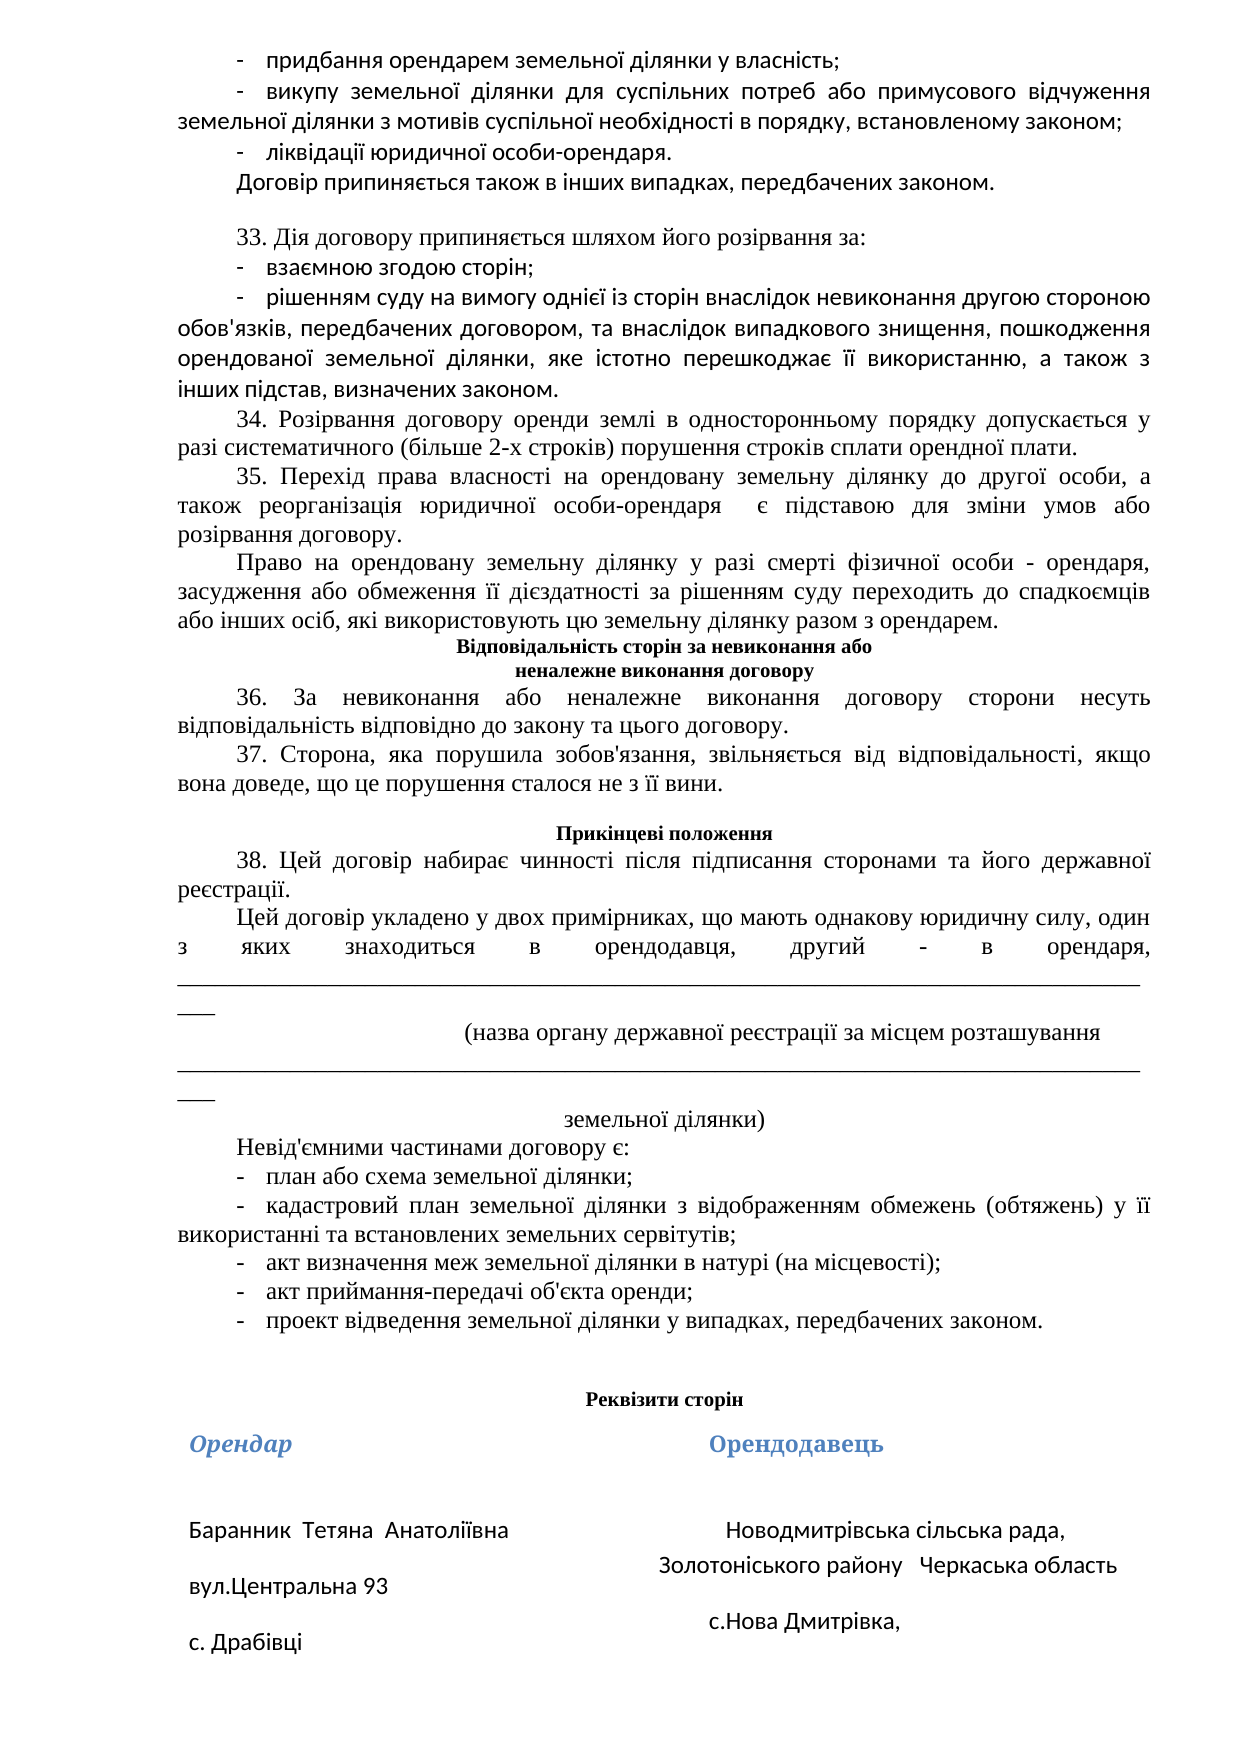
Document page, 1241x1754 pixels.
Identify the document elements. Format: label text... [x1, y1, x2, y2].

list проект відведення земельної ділянки у випадках, передбачених законом. [177, 1305, 1152, 1334]
list ліквідації юридичної особи-орендаря. [177, 136, 1152, 166]
text 36. За невиконання або неналежне виконання договору сторони несуть відповідальність відповідно до закону та цього договору. [177, 682, 1152, 739]
subtitle неналежне виконання договору [177, 658, 1152, 682]
text 33. Дія договору припиняється шляхом його розірвання за: [177, 222, 1152, 251]
list план або схема земельної ділянки; [177, 1161, 1152, 1190]
text Цей договір укладено у двох примірниках, що мають однакову юридичну силу, один з яких знаходиться в орендодавця, другий - в орендаря, ________________________________________________________________________________ [177, 902, 1152, 1017]
list акт визначення меж земельної ділянки в натурі (на місцевості); [177, 1247, 1152, 1276]
list придбання орендарем земельної ділянки у власність; [177, 44, 1152, 75]
text Договір припиняється також в інших випадках, передбачених законом. [236, 166, 1152, 197]
list рішенням суду на вимогу однієї із сторін внаслідок невиконання другою стороною обов'язків, передбачених договором, та внаслідок випадкового знищення, пошкодження орендованої земельної ділянки, яке істотно перешкоджає її використанню, а також з інших підстав, визначених законом. [177, 282, 1152, 404]
subtitle Реквізити сторін [177, 1386, 1152, 1411]
text ________________________________________________________________________________ [177, 1046, 1152, 1104]
list взаємною згодою сторін; [236, 251, 1152, 282]
subtitle Прикінцеві положення [177, 821, 1152, 845]
list кадастровий план земельної ділянки з відображенням обмежень (обтяжень) у її використанні та встановлених земельних сервітутів; [177, 1190, 1152, 1247]
table_header Орендодавець [648, 1411, 1181, 1514]
list викупу земельної ділянки для суспільних потреб або примусового відчуження земельної ділянки з мотивів суспільної необхідності в порядку, встановленому законом; [177, 75, 1152, 136]
list акт приймання-передачі об'єкта оренди; [177, 1276, 1152, 1305]
text Невід'ємними частинами договору є: [177, 1132, 1152, 1161]
text 35. Перехід права власності на орендовану земельну ділянку до другої особи, а також реорганізація юридичної особи-орендаря є підставою для зміни умов або розірвання договору. [177, 461, 1152, 547]
text земельної ділянки) [177, 1104, 1152, 1132]
text 37. Сторона, яка порушила зобов'язання, звільняється від відповідальності, якщо вона доведе, що це порушення сталося не з її вини. [177, 739, 1152, 797]
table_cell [648, 1514, 1181, 1681]
subtitle Відповідальність сторін за невиконання або [177, 634, 1152, 658]
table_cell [177, 1514, 647, 1681]
table_header Орендар [177, 1411, 647, 1514]
text (назва органу державної реєстрації за місцем розташування [177, 1017, 1152, 1046]
text 34. Розірвання договору оренди землі в односторонньому порядку допускається у разі систематичного (більше 2-х строків) порушення строків сплати орендної плати. [177, 404, 1152, 461]
text Право на орендовану земельну ділянку у разі смерті фізичної особи - орендаря, засудження або обмеження її дієздатності за рішенням суду переходить до спадкоємців або інших осіб, які використовують цю земельну ділянку разом з орендарем. [177, 547, 1152, 634]
text 38. Цей договір набирає чинності після підписання сторонами та його державної реєстрації. [177, 845, 1152, 902]
